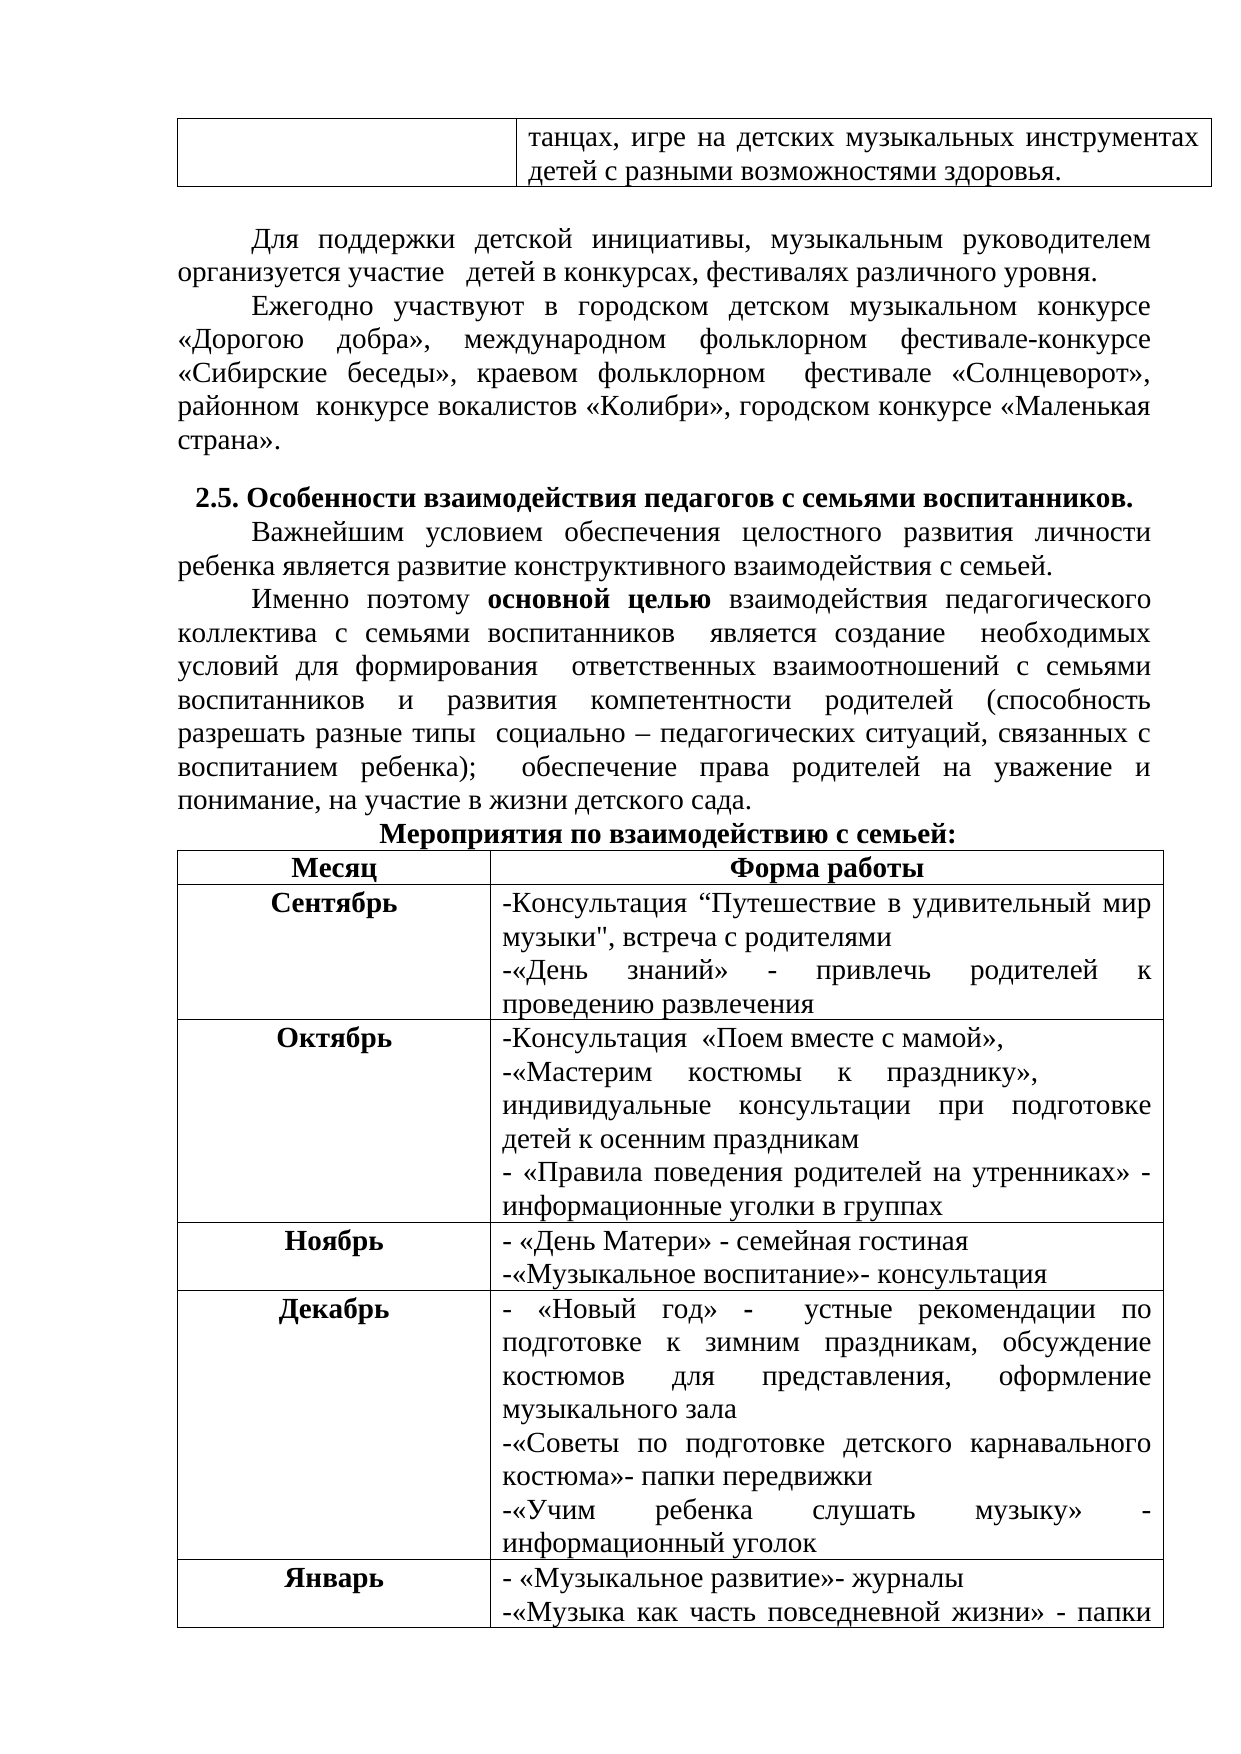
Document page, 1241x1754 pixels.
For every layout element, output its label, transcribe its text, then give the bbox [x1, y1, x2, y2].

table_cell Ноябрь [178, 1223, 490, 1290]
table_cell - «День Матери» - семейная гостиная -«Музыкальное воспитание»- консультация [491, 1223, 1163, 1290]
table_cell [517, 119, 1211, 186]
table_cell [178, 119, 516, 186]
subtitle 2.5. Особенности взаимодействия педагогов с семьями воспитанников. [177, 481, 1152, 514]
table_cell Январь [178, 1560, 490, 1627]
table_cell Декабрь [178, 1291, 490, 1559]
text Важнейшим условием обеспечения целостного развития личности ребенка является развитие конструктивного взаимодействия с семьей. [177, 514, 1152, 581]
text Именно поэтому основной целью взаимодействия педагогического коллектива с семьями воспитанников является создание необходимых условий для формирования ответственных взаимоотношений с семьями воспитанников и развития компетентности родителей (способность разрешать разные типы социально – педагогических ситуаций, связанных с воспитанием ребенка); обеспечение права родителей на уважение и понимание, на участие в жизни детского сада. [177, 581, 1152, 816]
table_header Месяц [178, 851, 490, 884]
text Мероприятия по взаимодействию с семьей: [177, 816, 1152, 849]
table_cell -Консультация «Поем вместе с мамой», -«Мастерим костюмы к празднику», индивидуальные консультации при подготовке детей к осенним праздникам - «Правила поведения родителей на утренниках» - информационные уголки в группах [491, 1020, 1163, 1222]
table_cell -Консультация “Путешествие в удивительный мир музыки", встреча с родителями -«День знаний» - привлечь родителей к проведению развлечения [491, 885, 1163, 1019]
text Для поддержки детской инициативы, музыкальным руководителем организуется участие детей в конкурсах, фестивалях различного уровня. [177, 221, 1152, 288]
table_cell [491, 1560, 1163, 1627]
table_cell - «Новый год» - устные рекомендации по подготовке к зимним праздникам, обсуждение костюмов для представления, оформление музыкального зала -«Советы по подготовке детского карнавального костюма»- папки передвижки -«Учим ребенка слушать музыку» - информационный уголок [491, 1291, 1163, 1559]
table_header Форма работы [491, 851, 1163, 884]
table_cell Октябрь [178, 1020, 490, 1222]
text Ежегодно участвуют в городском детском музыкальном конкурсе «Дорогою добра», международном фольклорном фестивале-конкурсе «Сибирские беседы», краевом фольклорном фестивале «Солнцеворот», районном конкурсе вокалистов «Колибри», городском конкурсе «Маленькая страна». [177, 288, 1152, 456]
table_cell Сентябрь [178, 885, 490, 1019]
